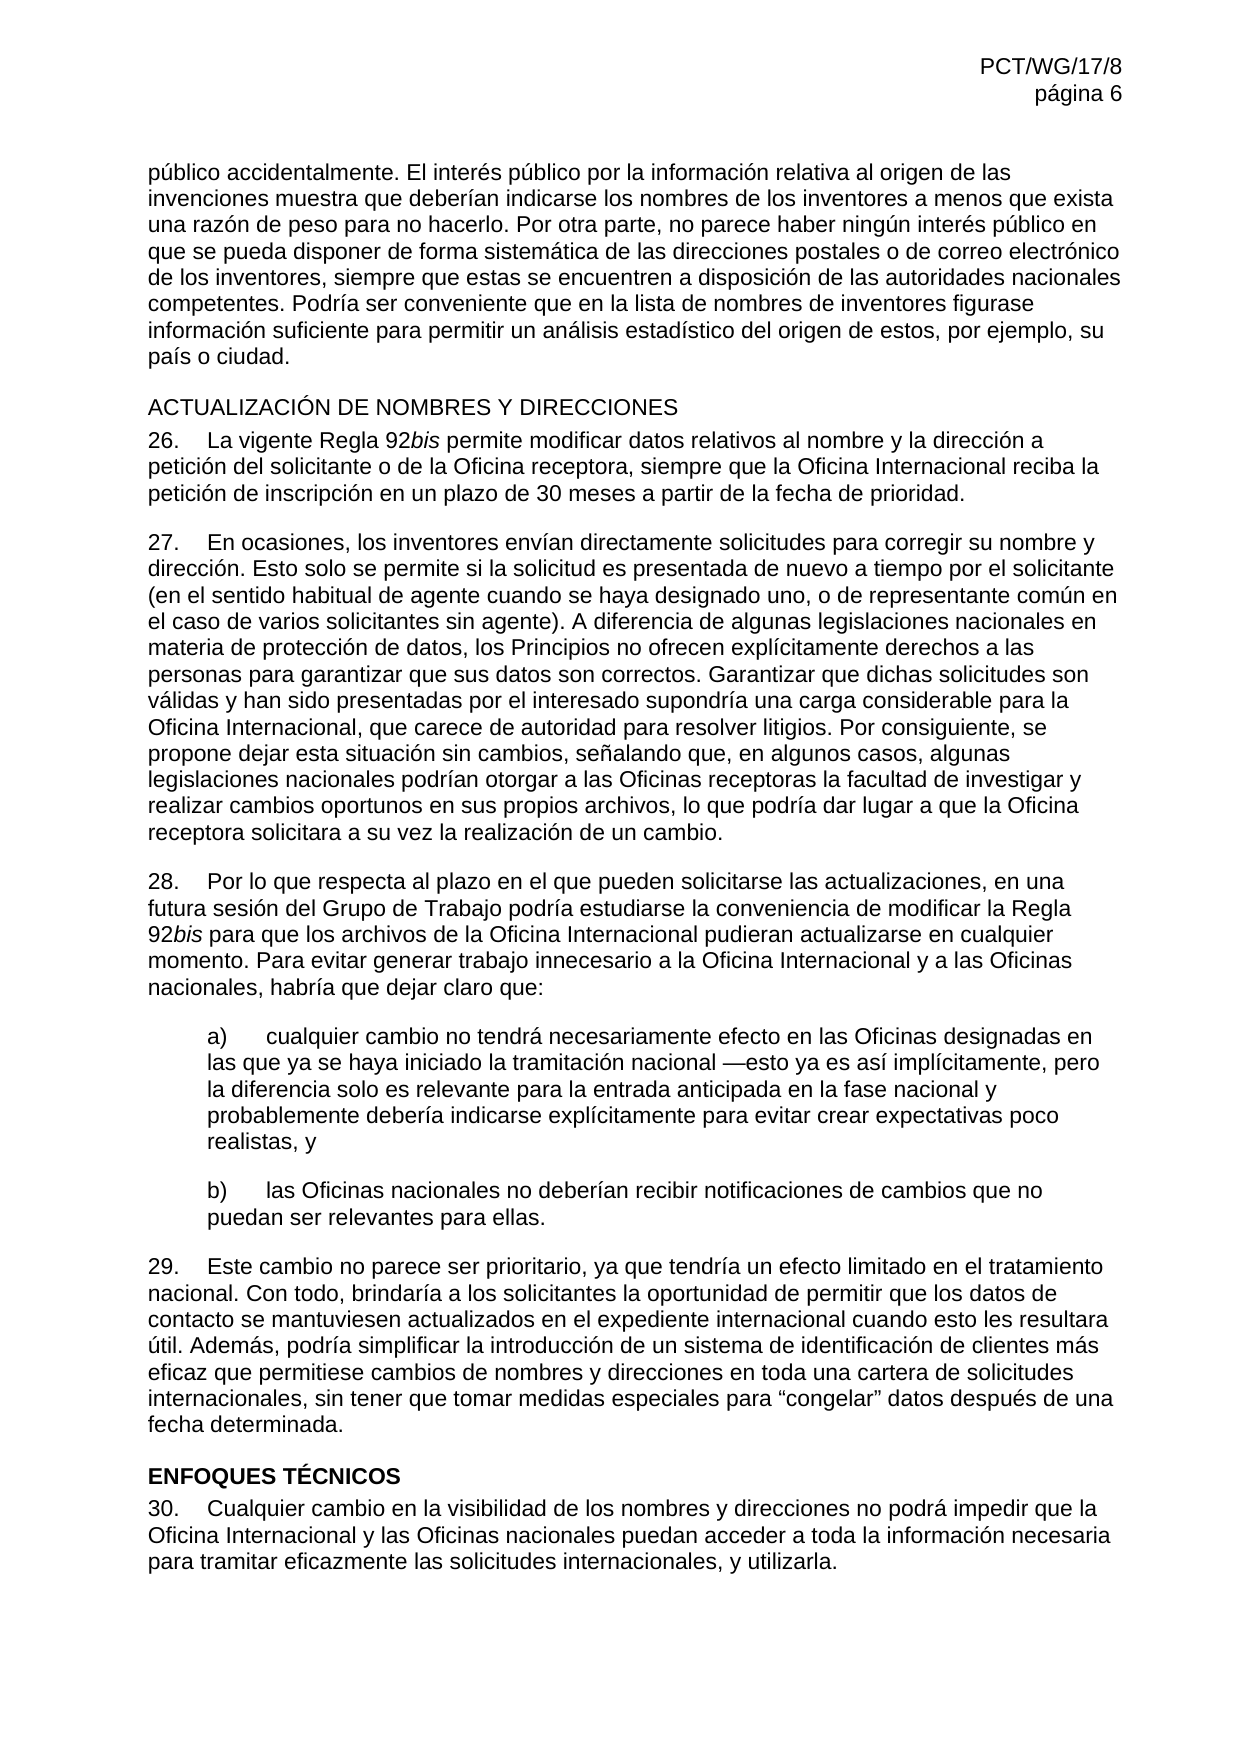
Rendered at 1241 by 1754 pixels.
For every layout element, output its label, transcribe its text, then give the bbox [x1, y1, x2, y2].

list cualquier cambio no tendrá necesariamente efecto en las Oficinas designadas en las que ya se haya iniciado la tramitación nacional —esto ya es así implícitamente, pero la diferencia solo es relevante para la entrada anticipada en la fase nacional y probablemente debería indicarse explícitamente para evitar crear expectativas poco realistas, y [207, 1023, 1122, 1154]
subtitle Enfoques técnicos [148, 1463, 1122, 1489]
text En ocasiones, los inventores envían directamente solicitudes para corregir su nombre y dirección. Esto solo se permite si la solicitud es presentada de nuevo a tiempo por el solicitante (en el sentido habitual de agente cuando se haya designado uno, o de representante común en el caso de varios solicitantes sin agente). A diferencia de algunas legislaciones nacionales en materia de protección de datos, los Principios no ofrecen explícitamente derechos a las personas para garantizar que sus datos son correctos. Garantizar que dichas solicitudes son válidas y han sido presentadas por el interesado supondría una carga considerable para la Oficina Internacional, que carece de autoridad para resolver litigios. Por consiguiente, se propone dejar esta situación sin cambios, señalando que, en algunos casos, algunas legislaciones nacionales podrían otorgar a las Oficinas receptoras la facultad de investigar y realizar cambios oportunos en sus propios archivos, lo que podría dar lugar a que la Oficina receptora solicitara a su vez la realización de un cambio. [148, 529, 1122, 845]
list las Oficinas nacionales no deberían recibir notificaciones de cambios que no puedan ser relevantes para ellas. [207, 1177, 1122, 1230]
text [148, 158, 1122, 369]
text Este cambio no parece ser prioritario, ya que tendría un efecto limitado en el tratamiento nacional. Con todo, brindaría a los solicitantes la oportunidad de permitir que los datos de contacto se mantuviesen actualizados en el expediente internacional cuando esto les resultara útil. Además, podría simplificar la introducción de un sistema de identificación de clientes más eficaz que permitiese cambios de nombres y direcciones en toda una cartera de solicitudes internacionales, sin tener que tomar medidas especiales para “congelar” datos después de una fecha determinada. [148, 1253, 1122, 1438]
text La vigente Regla 92bis permite modificar datos relativos al nombre y la dirección a petición del solicitante o de la Oficina receptora, siempre que la Oficina Internacional reciba la petición de inscripción en un plazo de 30 meses a partir de la fecha de prioridad. [148, 427, 1122, 506]
text Cualquier cambio en la visibilidad de los nombres y direcciones no podrá impedir que la Oficina Internacional y las Oficinas nacionales puedan acceder a toda la información necesaria para tramitar eficazmente las solicitudes internacionales, y utilizarla. [148, 1495, 1122, 1574]
text Por lo que respecta al plazo en el que pueden solicitarse las actualizaciones, en una futura sesión del Grupo de Trabajo podría estudiarse la conveniencia de modificar la Regla 92bis para que los archivos de la Oficina Internacional pudieran actualizarse en cualquier momento. Para evitar generar trabajo innecesario a la Oficina Internacional y a las Oficinas nacionales, habría que dejar claro que: [148, 868, 1122, 1000]
subtitle Actualización de nombres y direcciones [148, 394, 1122, 421]
